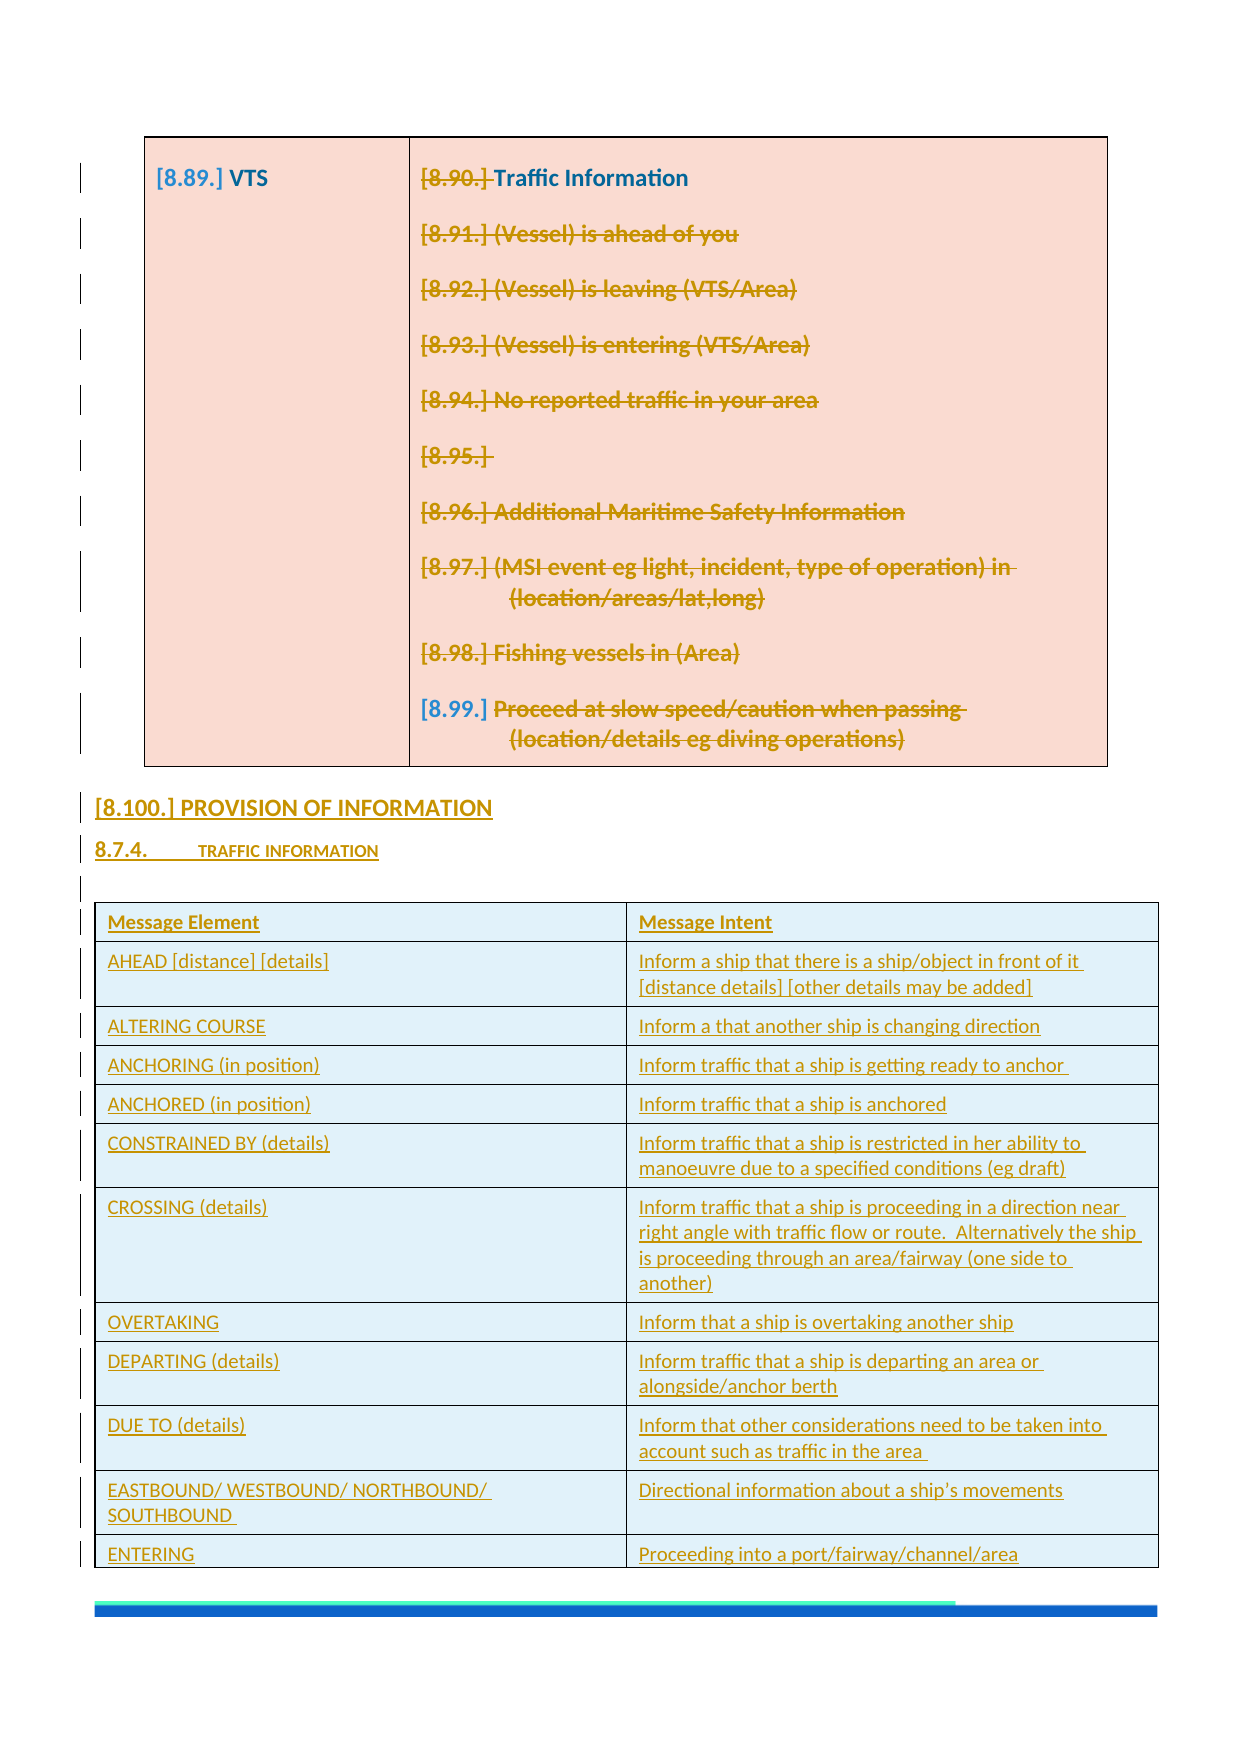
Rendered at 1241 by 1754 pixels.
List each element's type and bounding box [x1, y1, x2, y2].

picture [94, 1601, 1158, 1617]
table_header [410, 138, 1107, 766]
table_header [145, 138, 409, 766]
